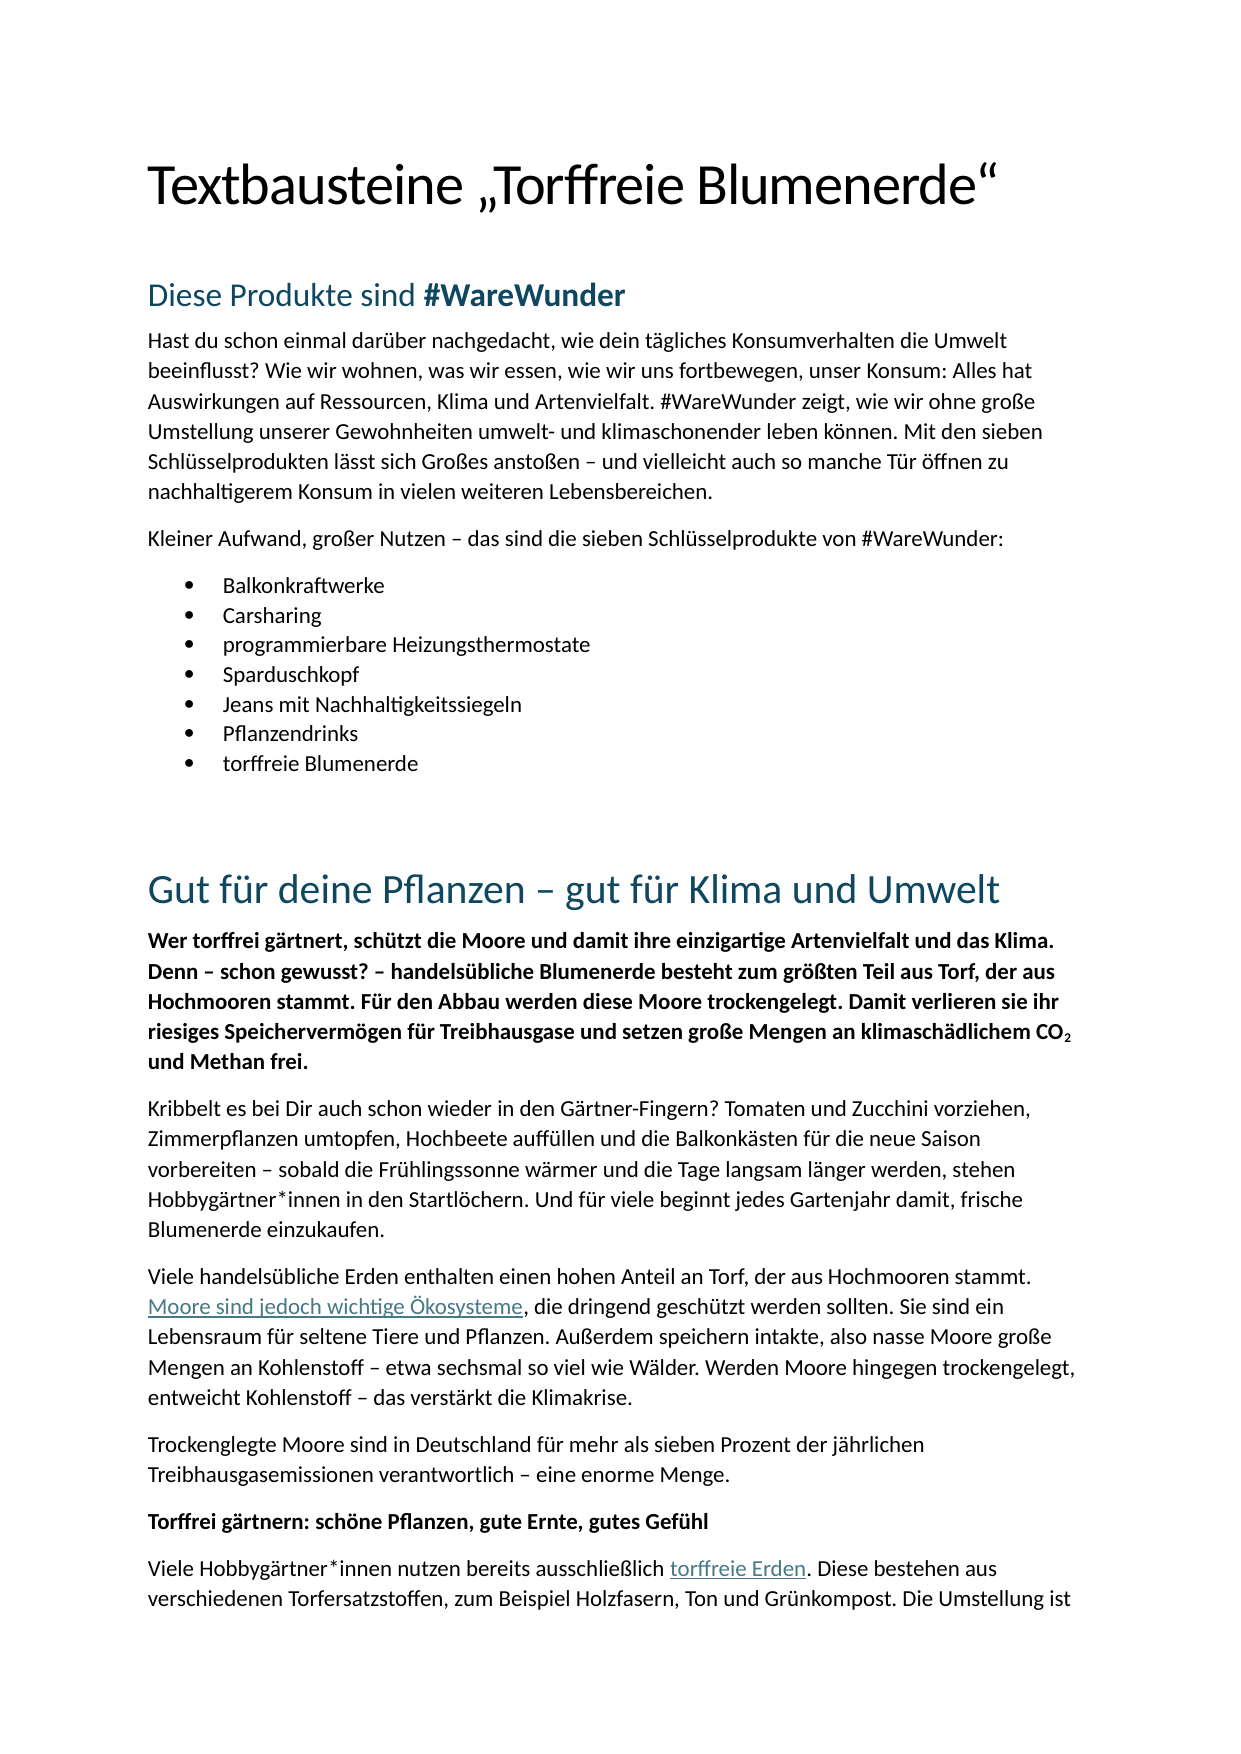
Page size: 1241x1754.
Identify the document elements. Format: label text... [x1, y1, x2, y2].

text Kleiner Aufwand, großer Nutzen – das sind die sieben Schlüsselprodukte von #WareWunder: [148, 524, 1093, 552]
subtitle Diese Produkte sind #WareWunder [148, 274, 1093, 315]
text Trockenglegte Moore sind in Deutschland für mehr als sieben Prozent der jährlichen Treibhausgasemissionen verantwortlich – eine enorme Menge. [148, 1430, 1093, 1488]
text Torffrei gärtnern: schöne Pflanzen, gute Ernte, gutes Gefühl [148, 1507, 1093, 1535]
list Jeans mit Nachhaltigkeitssiegeln [185, 690, 1093, 718]
subtitle Gut für deine Pflanzen – gut für Klima und Umwelt [148, 863, 1093, 914]
title Textbausteine „Torffreie Blumenerde“ [148, 148, 1093, 219]
list Pflanzendrinks [185, 719, 1093, 748]
list Sparduschkopf [185, 660, 1093, 688]
text Kribbelt es bei Dir auch schon wieder in den Gärtner-Fingern? Tomaten und Zucchini vorziehen, Zimmerpflanzen umtopfen, Hochbeete auffüllen und die Balkonkästen für die neue Saison vorbereiten – sobald die Frühlingssonne wärmer und die Tage langsam länger werden, stehen Hobbygärtner*innen in den Startlöchern. Und für viele beginnt jedes Gartenjahr damit, frische Blumenerde einzukaufen. [148, 1094, 1093, 1243]
list programmierbare Heizungsthermostate [185, 631, 1093, 658]
list torffreie Blumenerde [185, 749, 1093, 777]
list Carsharing [185, 601, 1093, 629]
text Wer torffrei gärtnert, schützt die Moore und damit ihre einzigartige Artenvielfalt und das Klima. Denn – schon gewusst? – handelsübliche Blumenerde besteht zum größten Teil aus Torf, der aus Hochmooren stammt. Für den Abbau werden diese Moore trockengelegt. Damit verlieren sie ihr riesiges Speichervermögen für Treibhausgase und setzen große Mengen an klimaschädlichem CO2 und Methan frei. [148, 927, 1093, 1075]
list Balkonkraftwerke [185, 571, 1093, 599]
text Viele handelsübliche Erden enthalten einen hohen Anteil an Torf, der aus Hochmooren stammt. Moore sind jedoch wichtige Ökosysteme, die dringend geschützt werden sollten. Sie sind ein Lebensraum für seltene Tiere und Pflanzen. Außerdem speichern intakte, also nasse Moore große Mengen an Kohlenstoff – etwa sechsmal so viel wie Wälder. Werden Moore hingegen trockengelegt, entweicht Kohlenstoff – das verstärkt die Klimakrise. [148, 1262, 1093, 1411]
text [148, 1554, 1093, 1612]
text Hast du schon einmal darüber nachgedacht, wie dein tägliches Konsumverhalten die Umwelt beeinflusst? Wie wir wohnen, was wir essen, wie wir uns fortbewegen, unser Konsum: Alles hat Auswirkungen auf Ressourcen, Klima und Artenvielfalt. #WareWunder zeigt, wie wir ohne große Umstellung unserer Gewohnheiten umwelt- und klimaschonender leben können. Mit den sieben Schlüsselprodukten lässt sich Großes anstoßen – und vielleicht auch so manche Tür öffnen zu nachhaltigerem Konsum in vielen weiteren Lebensbereichen. [148, 326, 1093, 505]
